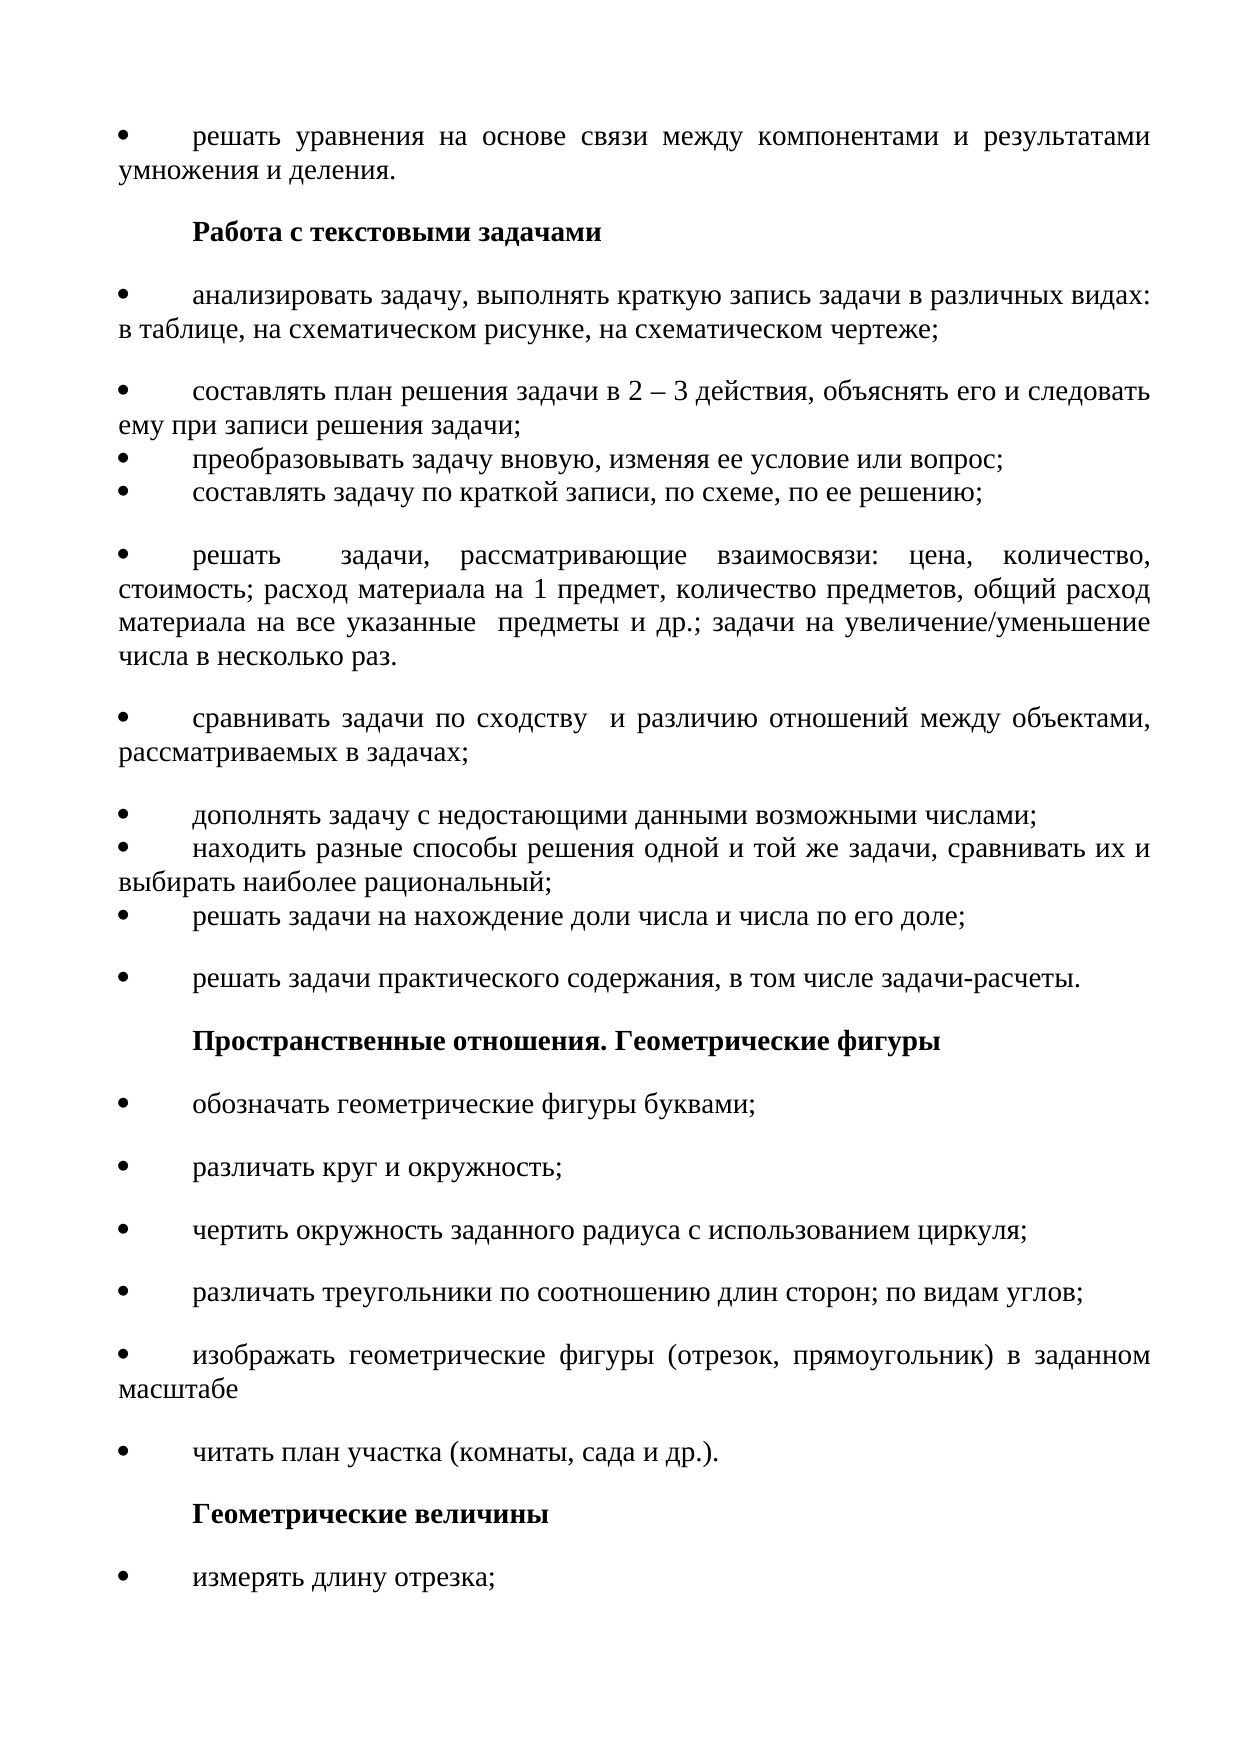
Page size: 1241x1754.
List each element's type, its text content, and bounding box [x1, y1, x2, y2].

list находить разные способы решения одной и той же задачи, сравнивать их и выбирать наиболее рациональный; [118, 831, 1152, 898]
text Пространственные отношения. Геометрические фигуры [118, 1023, 1152, 1057]
list измерять длину отрезка; [118, 1559, 1152, 1593]
text Работа с текстовыми задачами [118, 214, 1152, 248]
list различать круг и окружность; [118, 1149, 1152, 1183]
list дополнять задачу с недостающими данными возможными числами; [118, 797, 1152, 831]
list решать задачи на нахождение доли числа и числа по его доле; [118, 898, 1152, 931]
list решать задачи, рассматривающие взаимосвязи: цена, количество, стоимость; расход материала на 1 предмет, количество предметов, общий расход материала на все указанные предметы и др.; задачи на увеличение/уменьшение числа в несколько раз. [118, 537, 1152, 671]
list обозначать геометрические фигуры буквами; [118, 1086, 1152, 1120]
list анализировать задачу, выполнять краткую запись задачи в различных видах: в таблице, на схематическом рисунке, на схематическом чертеже; [118, 277, 1152, 344]
list изображать геометрические фигуры (отрезок, прямоугольник) в заданном масштабе [118, 1337, 1152, 1404]
list читать план участка (комнаты, сада и др.). [118, 1434, 1152, 1467]
list составлять план решения задачи в 2 – 3 действия, объяснять его и следовать ему при записи решения задачи; [118, 373, 1152, 441]
list решать уравнения на основе связи между компонентами и результатами умножения и деления. [118, 118, 1152, 185]
text Геометрические величины [118, 1497, 1152, 1530]
list различать треугольники по соотношению длин сторон; по видам углов; [118, 1274, 1152, 1308]
list чертить окружность заданного радиуса с использованием циркуля; [118, 1212, 1152, 1245]
list преобразовывать задачу вновую, изменяя ее условие или вопрос; [118, 441, 1152, 474]
list составлять задачу по краткой записи, по схеме, по ее решению; [118, 474, 1152, 508]
list решать задачи практического содержания, в том числе задачи-расчеты. [118, 961, 1152, 994]
list сравнивать задачи по сходству и различию отношений между объектами, рассматриваемых в задачах; [118, 701, 1152, 768]
